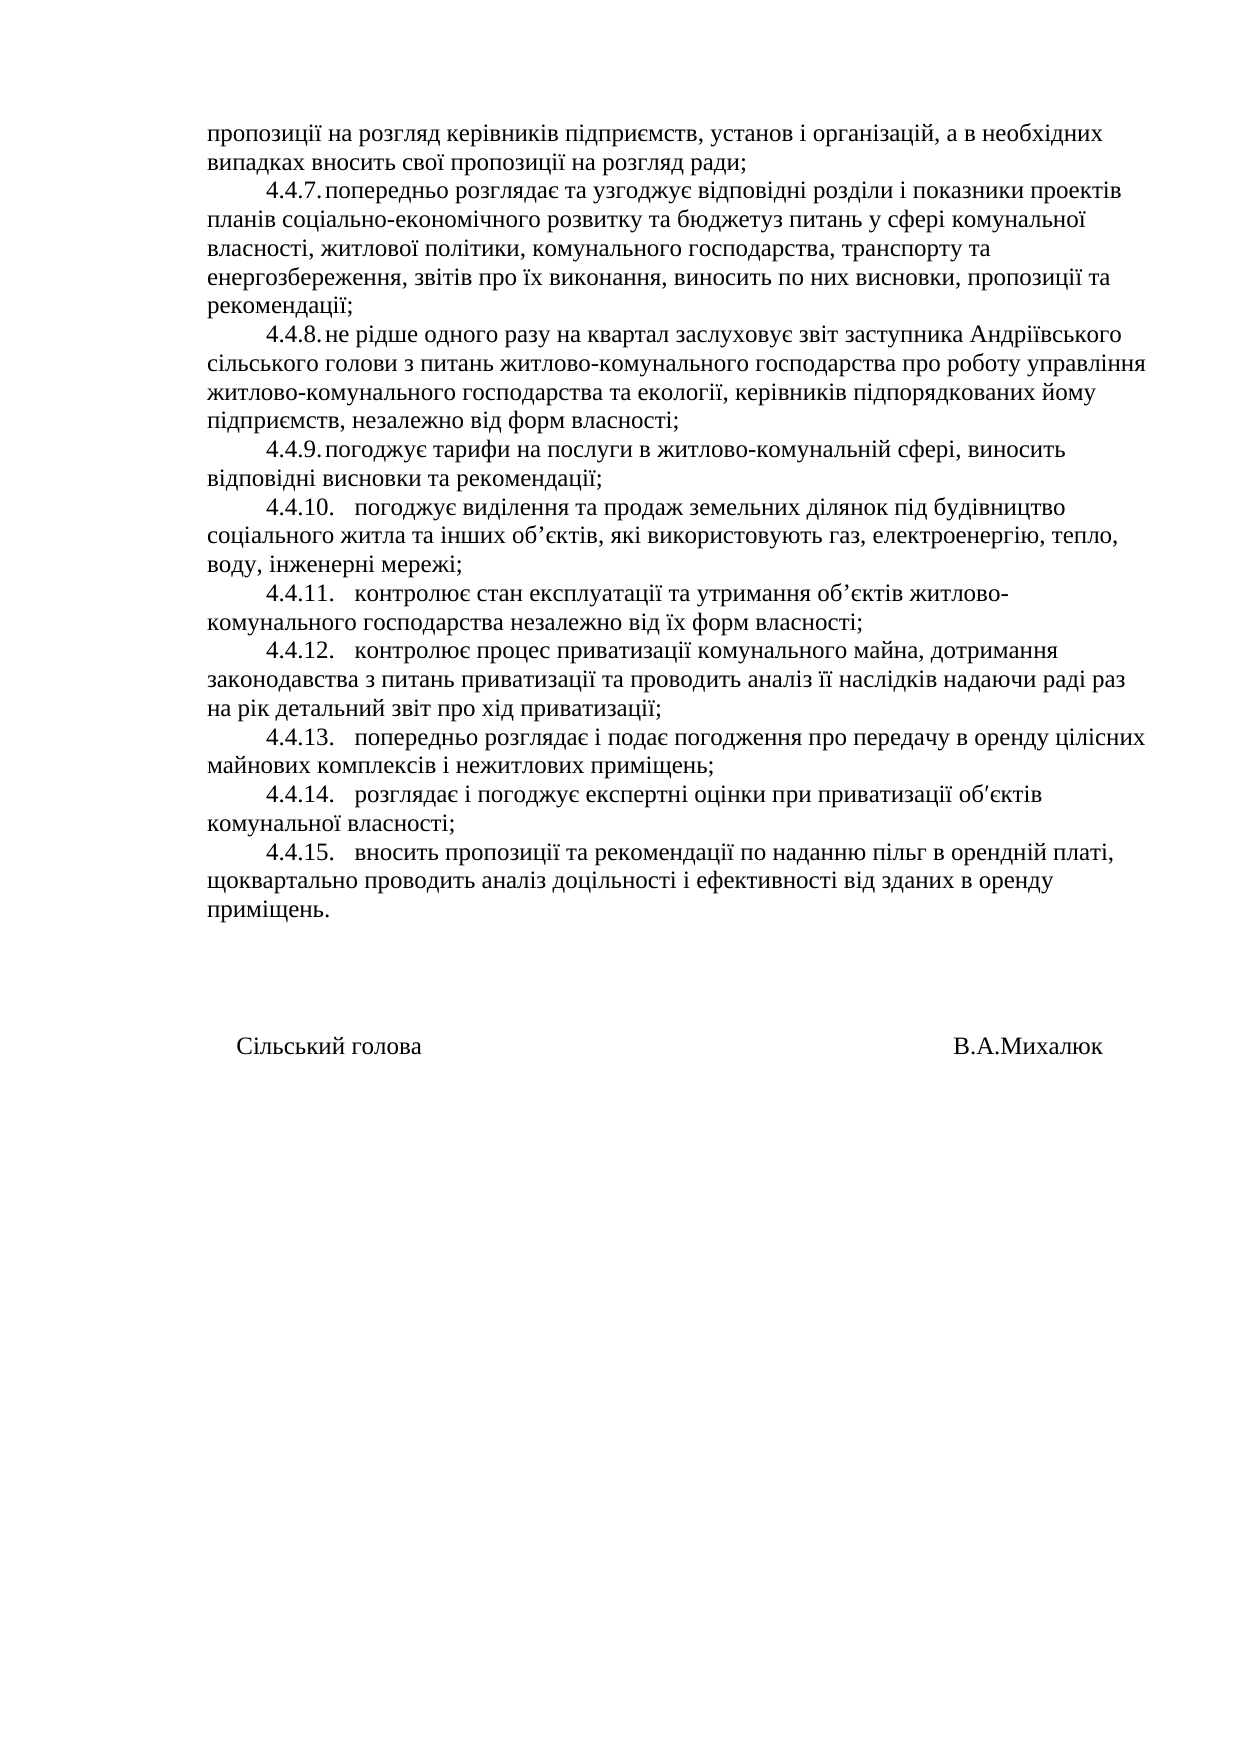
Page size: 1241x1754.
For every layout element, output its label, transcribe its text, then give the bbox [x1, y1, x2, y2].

list попередньо розглядає та узгоджує відповідні розділи і показники проектів планів соціально-економічного розвитку та бюджетуз питань у сфері комунальної власності, житлової політики, комунального господарства, транспорту та енергозбереження, звітів про їх виконання, виносить по них висновки, пропозиції та рекомендації; [207, 176, 1152, 319]
list попередньо розглядає і подає погодження про передачу в оренду цілісних майнових комплексів і нежитлових приміщень; [207, 722, 1152, 779]
list не рідше одного разу на квартал заслуховує звіт заступника Андріївського сільського голови з питань житлово-комунального господарства про роботу управління житлово-комунального господарства та екології, керівників підпорядкованих йому підприємств, незалежно від форм власності; [207, 319, 1152, 434]
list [207, 118, 1152, 176]
list погоджує виділення та продаж земельних ділянок під будівництво соціального житла та інших об’єктів, які використовують газ, електроенергію, тепло, воду, інженерні мережі; [207, 492, 1152, 578]
text Сільський голова В.А.Михалюк [177, 1031, 1152, 1059]
list розглядає і погоджує експертні оцінки при приватизації об′єктів комунальної власності; [207, 779, 1152, 837]
list погоджує тарифи на послуги в житлово-комунальній сфері, виносить відповідні висновки та рекомендації; [207, 434, 1152, 492]
list контролює стан експлуатації та утримання об’єктів житлово-комунального господарства незалежно від їх форм власності; [207, 578, 1152, 636]
list контролює процес приватизації комунального майна, дотримання законодавства з питань приватизації та проводить аналіз її наслідків надаючи раді раз на рік детальний звіт про хід приватизації; [207, 636, 1152, 722]
list вносить пропозиції та рекомендації по наданню пільг в орендній платі, щоквартально проводить аналіз доцільності і ефективності від зданих в оренду приміщень. [207, 837, 1152, 923]
